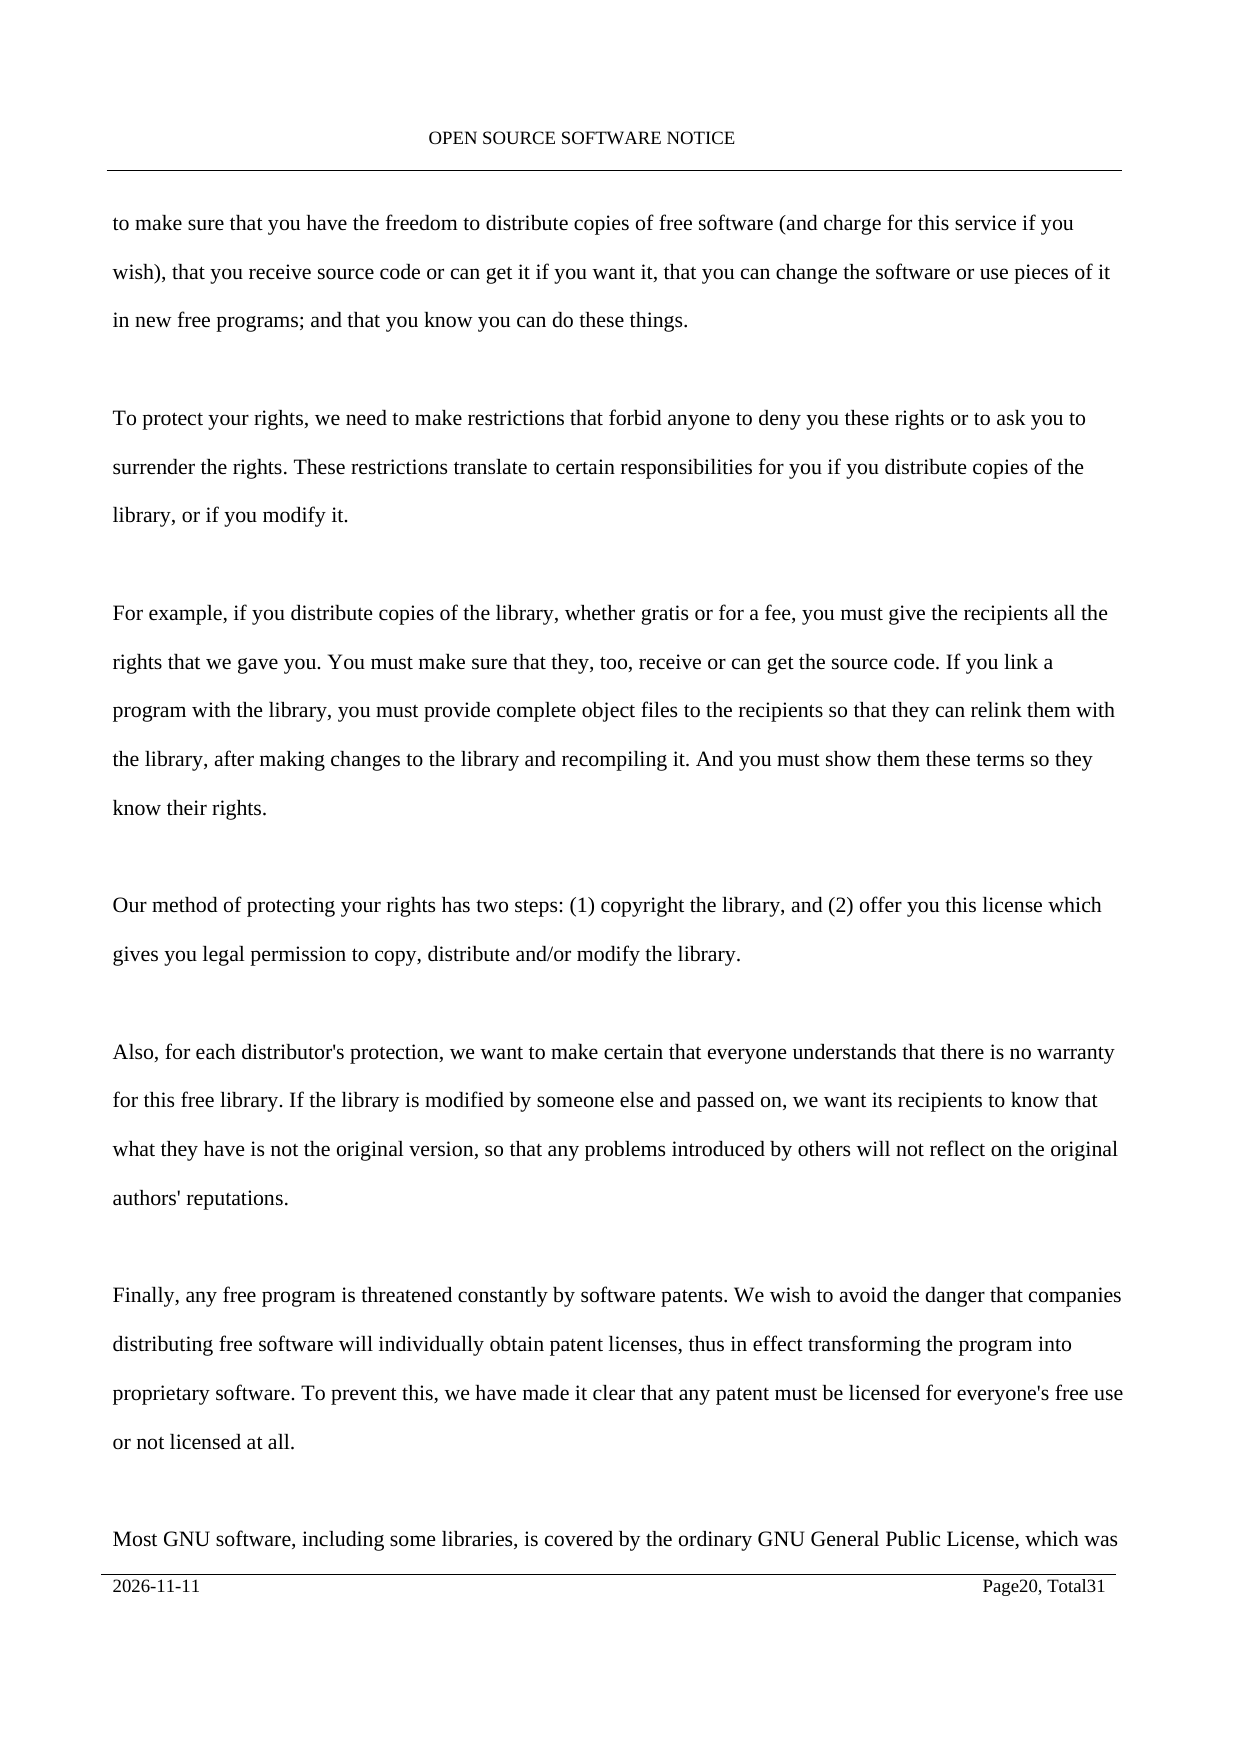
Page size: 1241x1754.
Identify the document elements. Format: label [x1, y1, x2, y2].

text [112, 206, 1128, 1555]
